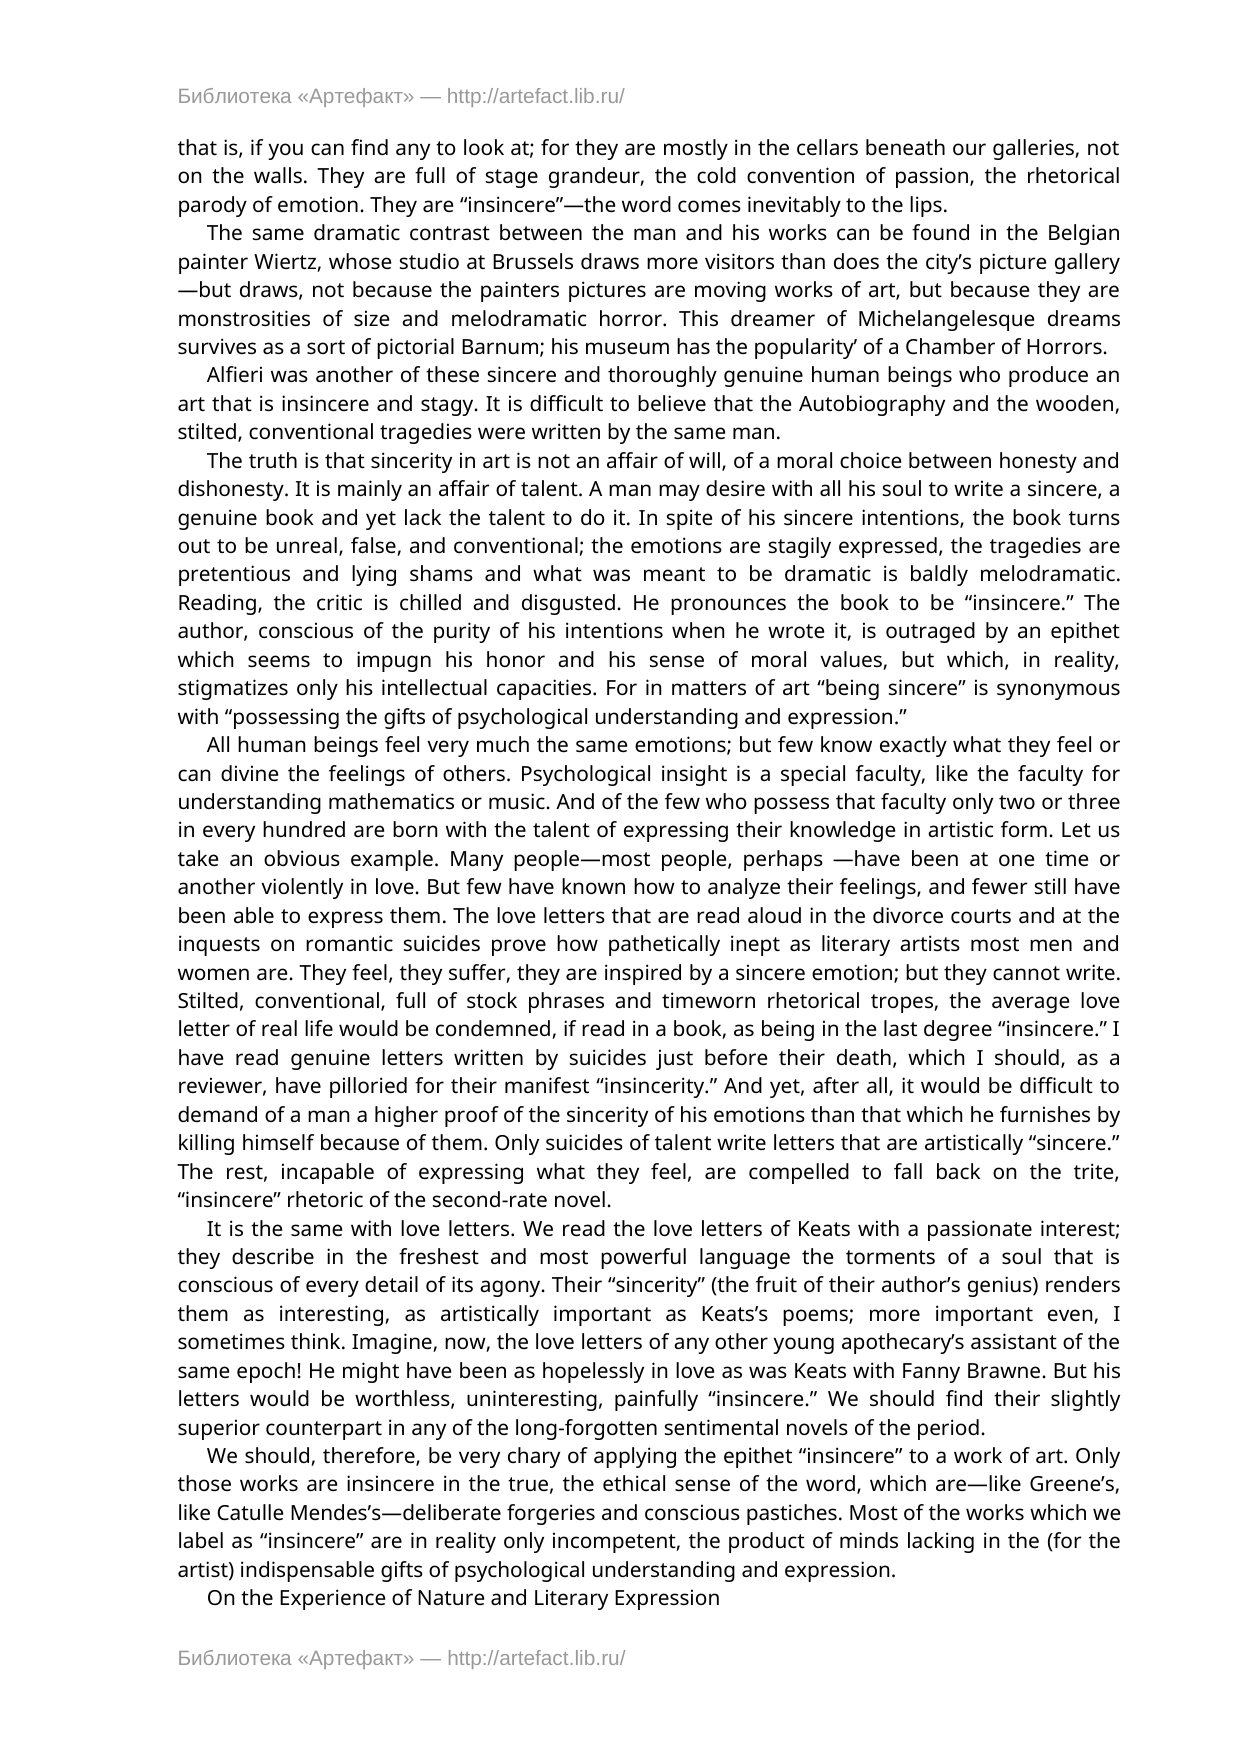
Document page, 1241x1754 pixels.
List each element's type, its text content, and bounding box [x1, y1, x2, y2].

text The truth is that sincerity in art is not an affair of will, of a moral choice between honesty and dishonesty. It is mainly an affair of talent. A man may desire with all his soul to write a sincere, a genuine book and yet lack the talent to do it. In spite of his sincere intentions, the book turns out to be unreal, false, and conventional; the emotions are stagily expressed, the tragedies are pretentious and lying shams and what was meant to be dramatic is baldly melodramatic. Reading, the critic is chilled and disgusted. He pronounces the book to be “insincere.” The author, conscious of the purity of his intentions when he wrote it, is outraged by an epithet which seems to impugn his honor and his sense of moral values, but which, in reality, stigmatizes only his intellectual capacities. For in matters of art “being sincere” is synonymous with “possessing the gifts of psychological understanding and expression.” [177, 446, 1122, 730]
text All human beings feel very much the same emotions; but few know exactly what they feel or can divine the feelings of others. Psychological insight is a special faculty, like the faculty for understanding mathematics or music. And of the few who possess that faculty only two or three in every hundred are born with the talent of expressing their knowledge in artistic form. Let us take an obvious example. Many people—most people, perhaps —have been at one time or another violently in love. But few have known how to analyze their feelings, and fewer still have been able to express them. The love letters that are read aloud in the divorce courts and at the inquests on romantic suicides prove how pathetically inept as literary artists most men and women are. They feel, they suffer, they are inspired by a sincere emotion; but they cannot write. Stilted, conventional, full of stock phrases and timeworn rhetorical tropes, the average love letter of real life would be condemned, if read in a book, as being in the last degree “insincere.” I have read genuine letters written by suicides just before their death, which I should, as a reviewer, have pilloried for their manifest “insincerity.” And yet, after all, it would be difficult to demand of a man a higher proof of the sincerity of his emotions than that which he furnishes by killing himself because of them. Only suicides of talent write letters that are artistically “sincere.” The rest, incapable of expressing what they feel, are compelled to fall back on the trite, “insincere” rhetoric of the second-rate novel. [177, 730, 1122, 1214]
text On the Experience of Nature and Literary Expression [177, 1583, 1122, 1612]
text Alfieri was another of these sincere and thoroughly genuine human beings who produce an art that is insincere and stagy. It is difficult to believe that the Autobiography and the wooden, stilted, conventional tragedies were written by the same man. [177, 361, 1122, 446]
text It is the same with love letters. We read the love letters of Keats with a passionate interest; they describe in the freshest and most powerful language the torments of a soul that is conscious of every detail of its agony. Their “sincerity” (the fruit of their author’s genius) renders them as interesting, as artistically important as Keats’s poems; more important even, I sometimes think. Imagine, now, the love letters of any other young apothecary’s assistant of the same epoch! He might have been as hopelessly in love as was Keats with Fanny Brawne. But his letters would be worthless, uninteresting, painfully “insincere.” We should find their slightly superior counterpart in any of the long-forgotten sentimental novels of the period. [177, 1214, 1122, 1441]
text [177, 133, 1122, 218]
text We should, therefore, be very chary of applying the epithet “insincere” to a work of art. Only those works are insincere in the true, the ethical sense of the word, which are—like Greene’s, like Catulle Mendes’s—deliberate forgeries and conscious pastiches. Most of the works which we label as “insincere” are in reality only incompetent, the product of minds lacking in the (for the artist) indispensable gifts of psychological understanding and expression. [177, 1441, 1122, 1583]
text The same dramatic contrast between the man and his works can be found in the Belgian painter Wiertz, whose studio at Brussels draws more visitors than does the city’s picture gallery—but draws, not because the painters pictures are moving works of art, but because they are monstrosities of size and melodramatic horror. This dreamer of Michelangelesque dreams survives as a sort of pictorial Barnum; his museum has the popularity’ of a Chamber of Horrors. [177, 218, 1122, 361]
